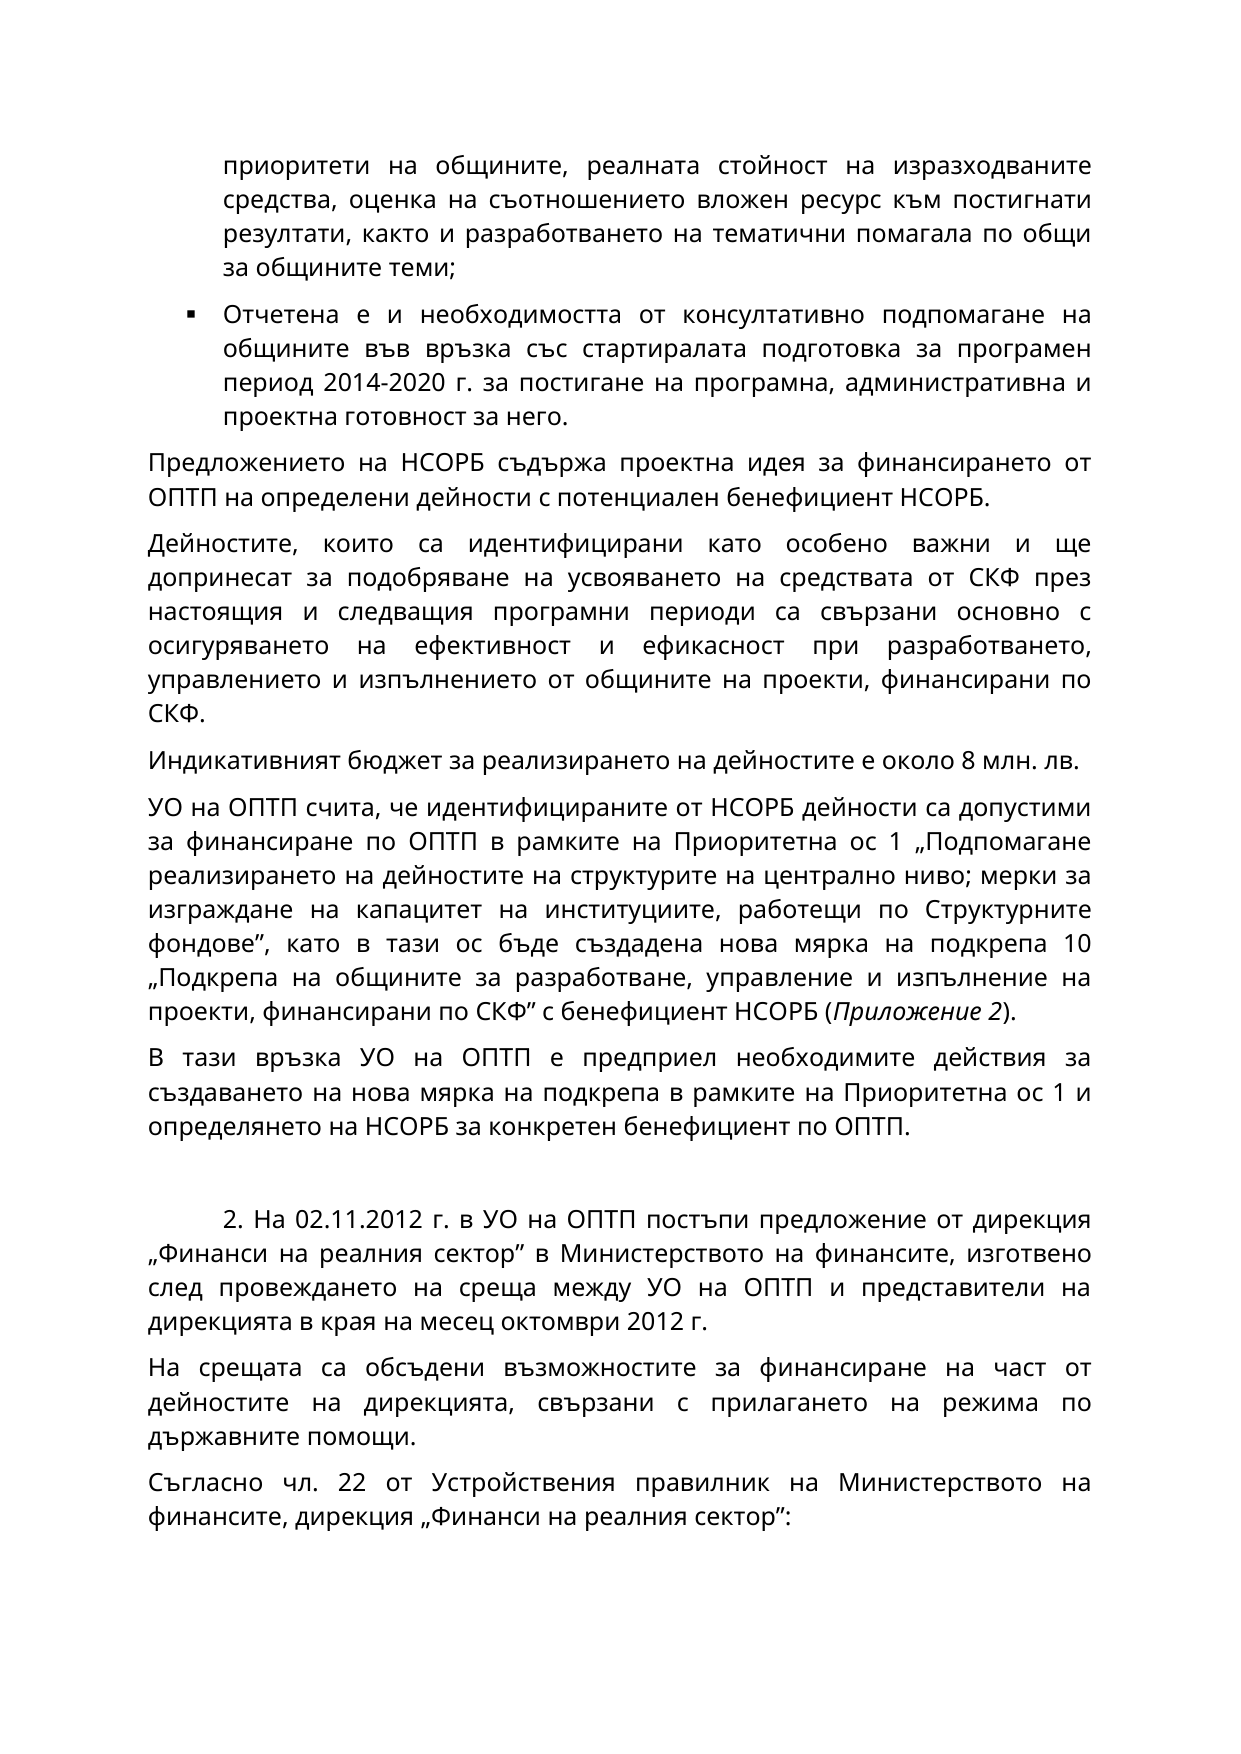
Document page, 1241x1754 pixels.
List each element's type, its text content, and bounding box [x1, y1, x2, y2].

text Индикативният бюджет за реализирането на дейностите е около 8 млн. лв. [148, 743, 1093, 777]
text 2. На 02.11.2012 г. в УО на ОПТП постъпи предложение от дирекция „Финанси на реалния сектор” в Министерството на финансите, изготвено след провеждането на среща между УО на ОПТП и представители на дирекцията в края на месец октомври 2012 г. [148, 1201, 1093, 1338]
text В тази връзка УО на ОПТП е предприел необходимите действия за създаването на нова мярка на подкрепа в рамките на Приоритетна ос 1 и определянето на НСОРБ за конкретен бенефициент по ОПТП. [148, 1040, 1093, 1142]
text Съгласно чл. 22 от Устройствения правилник на Министерството на финансите, дирекция „Финанси на реалния сектор”: [148, 1465, 1093, 1533]
list Отчетена е и необходимостта от консултативно подпомагане на общините във връзка със стартиралата подготовка за програмен период 2014-2020 г. за постигане на програмна, административна и проектна готовност за него. [185, 296, 1093, 433]
text УО на ОПТП счита, че идентифицираните от НСОРБ дейности са допустими за финансиране по ОПТП в рамките на Приоритетна ос 1 „Подпомагане реализирането на дейностите на структурите на централно ниво; мерки за изграждане на капацитет на институциите, работещи по Структурните фондове”, като в тази ос бъде създадена нова мярка на подкрепа 10 „Подкрепа на общините за разработване, управление и изпълнение на проекти, финансирани по СКФ” с бенефициент НСОРБ (Приложение 2). [148, 789, 1093, 1028]
text На срещата са обсъдени възможностите за финансиране на част от дейностите на дирекцията, свързани с прилагането на режима по държавните помощи. [148, 1350, 1093, 1452]
text Дейностите, които са идентифицирани като особено важни и ще допринесат за подобряване на усвояването на средствата от СКФ през настоящия и следващия програмни периоди са свързани основно с осигуряването на ефективност и ефикасност при разработването, управлението и изпълнението от общините на проекти, финансирани по СКФ. [148, 526, 1093, 730]
text Предложението на НСОРБ съдържа проектна идея за финансирането от ОПТП на определени дейности с потенциален бенефициент НСОРБ. [148, 445, 1093, 513]
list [185, 148, 1093, 284]
